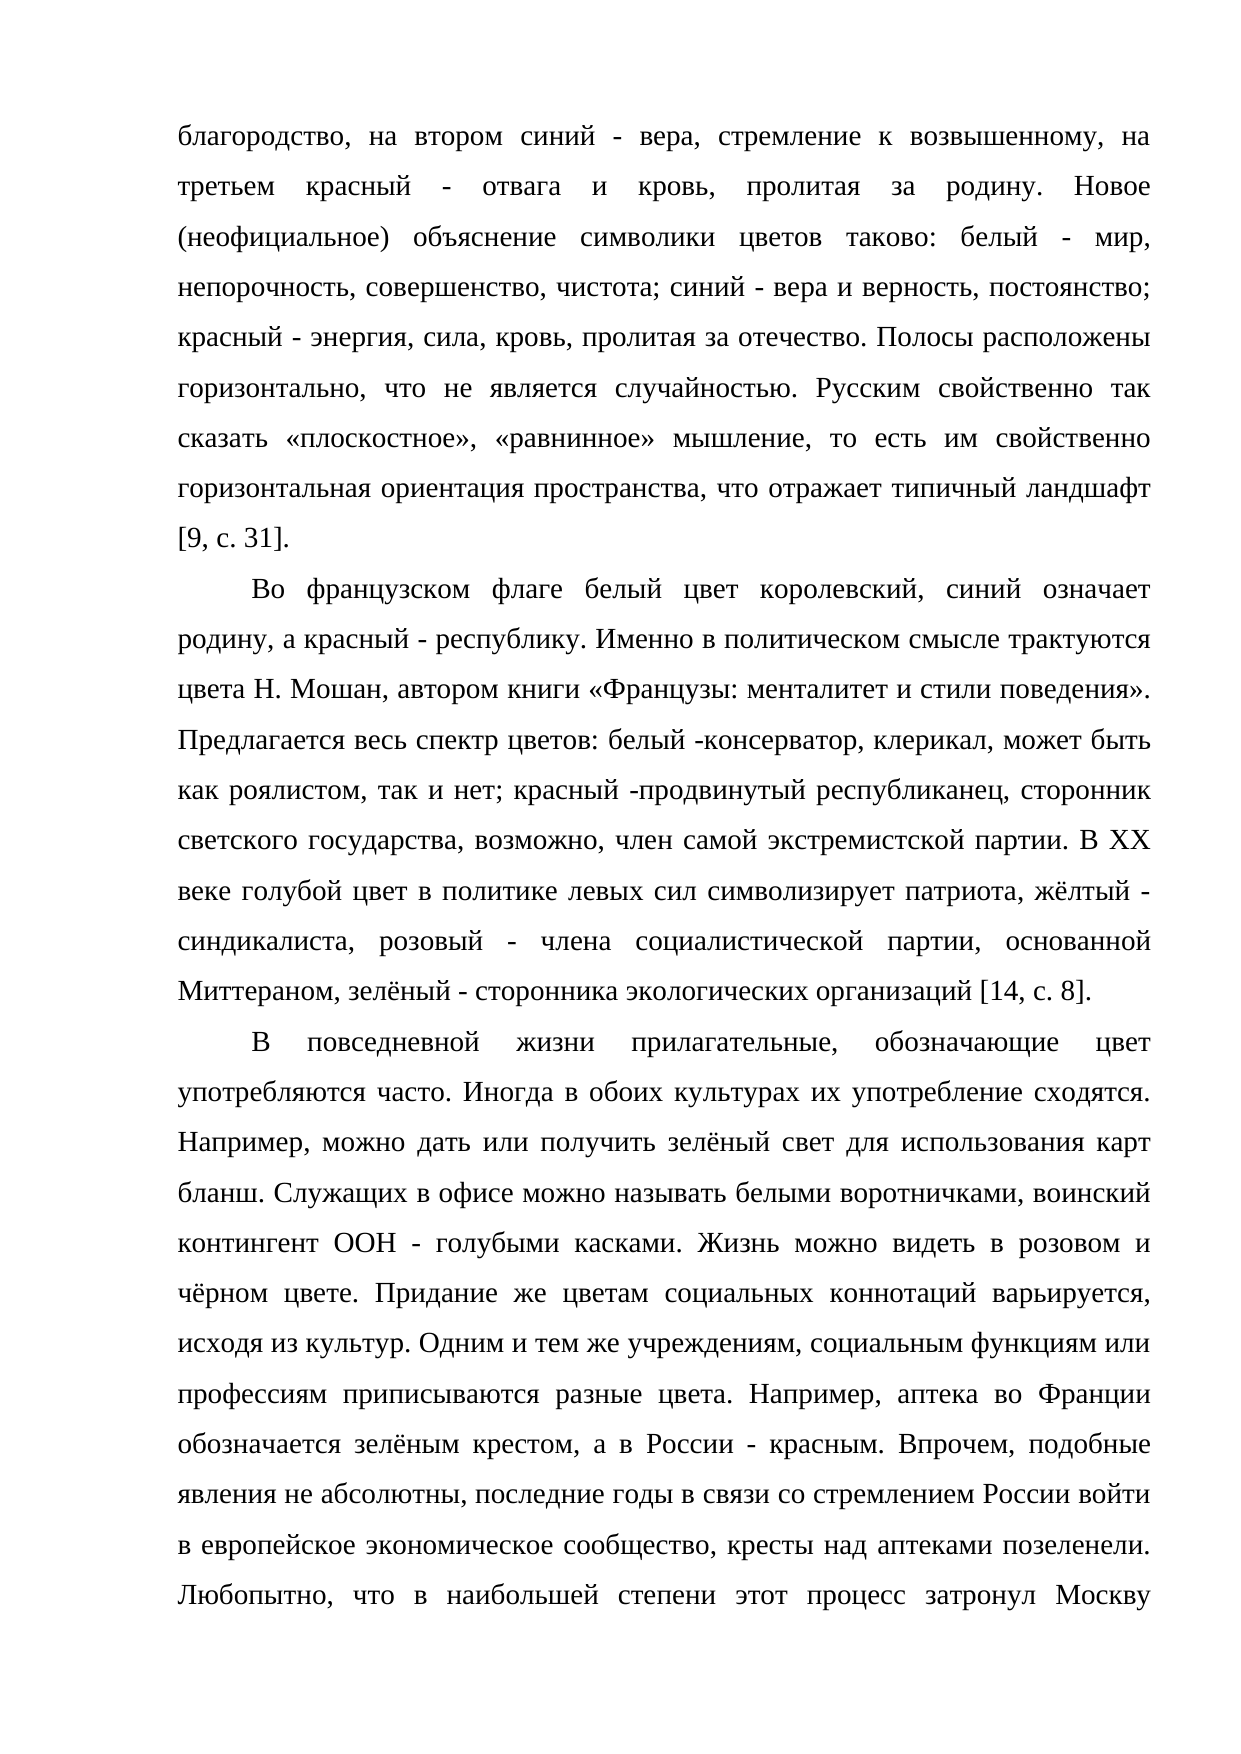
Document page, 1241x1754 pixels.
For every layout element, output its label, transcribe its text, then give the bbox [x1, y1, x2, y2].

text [177, 118, 1152, 554]
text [177, 1024, 1152, 1611]
text Во французском флаге белый цвет королевский, синий означает родину, а красный - республику. Именно в политическом смысле трактуются цвета Н. Мошан, автором книги «Французы: менталитет и стили поведения». Предлагается весь спектр цветов: белый -консерватор, клерикал, может быть как роялистом, так и нет; красный -продвинутый республиканец, сторонник светского государства, возможно, член самой экстремистской партии. В XX веке голубой цвет в политике левых сил символизирует патриота, жёлтый - синдикалиста, розовый - члена социалистической партии, основанной Миттераном, зелёный - сторонника экологических организаций [14, с. 8]. [177, 571, 1152, 1007]
